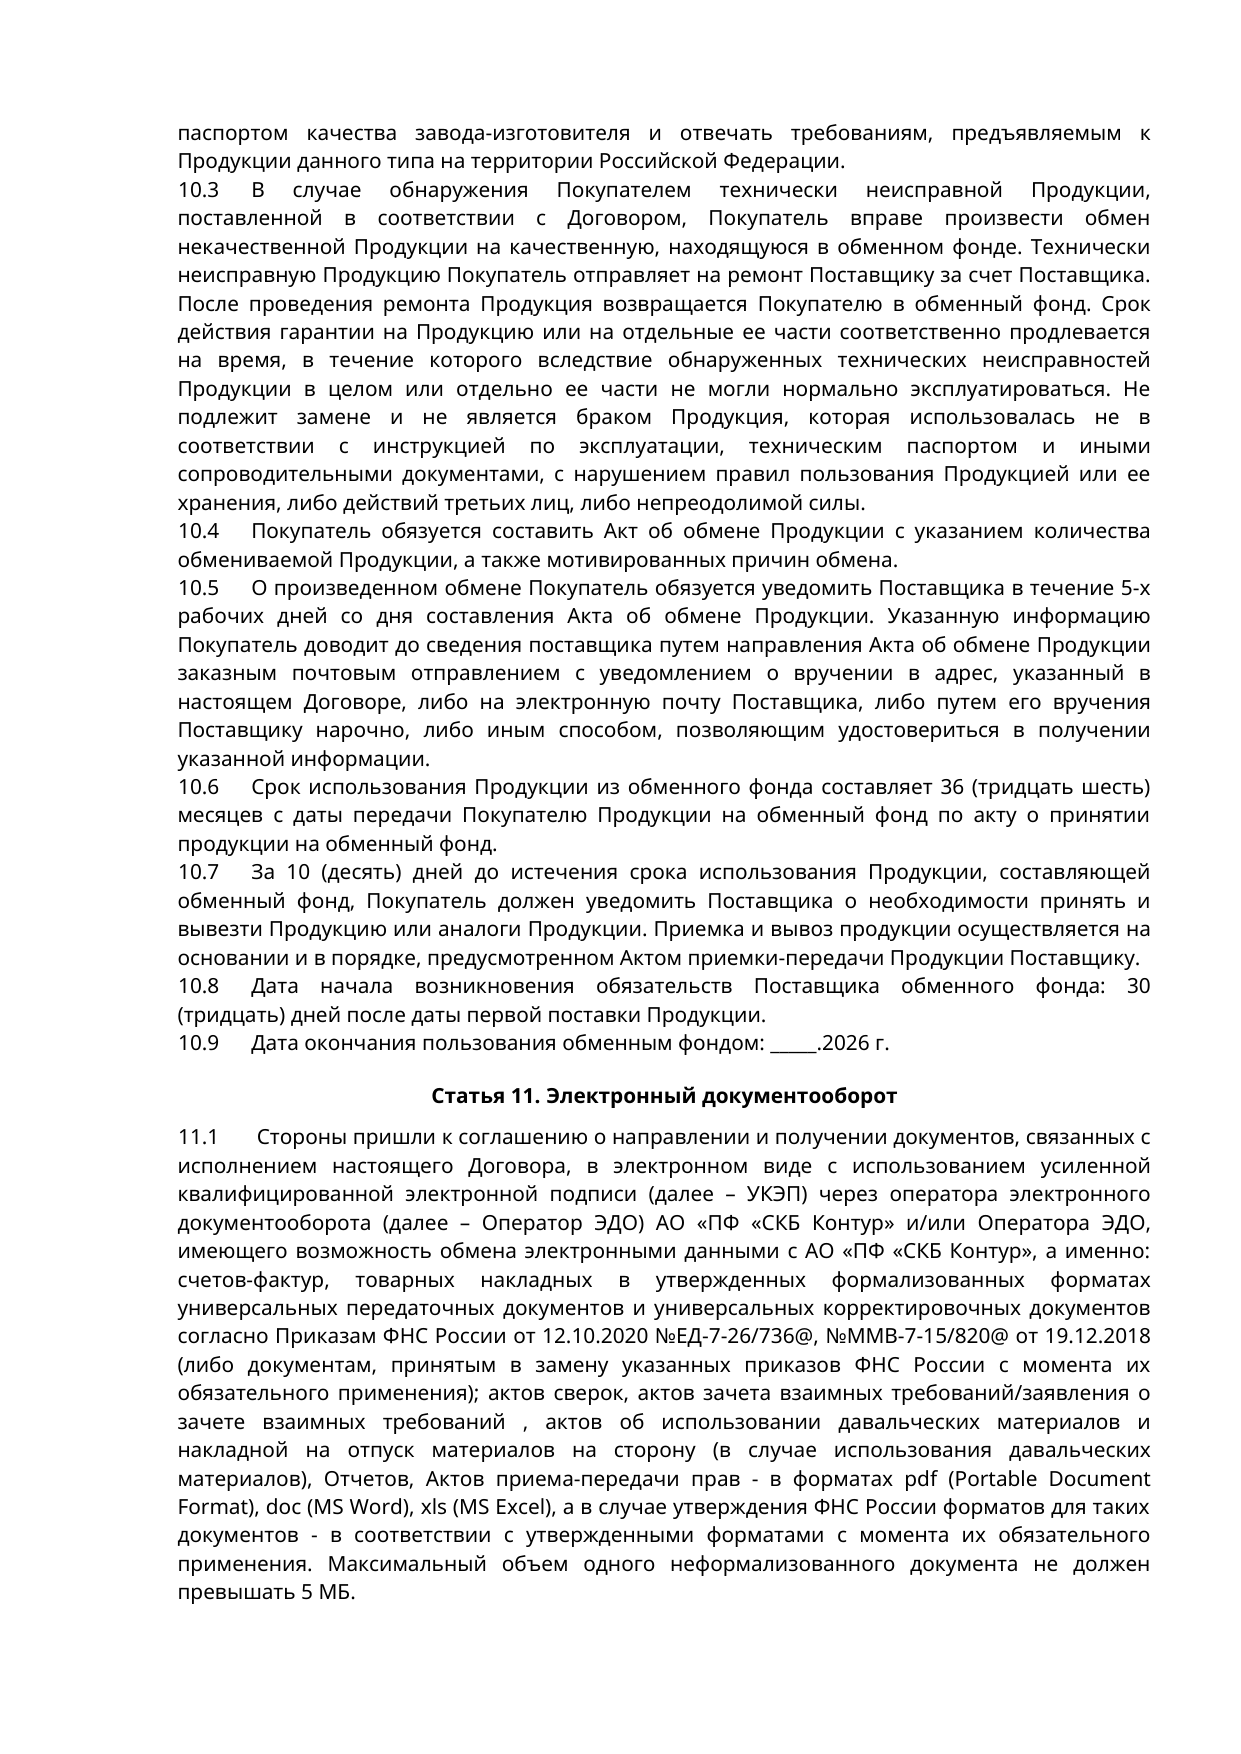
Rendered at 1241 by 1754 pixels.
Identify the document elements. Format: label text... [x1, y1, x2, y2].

list Срок использования Продукции из обменного фонда составляет 36 (тридцать шесть) месяцев с даты передачи Покупателю Продукции на обменный фонд по акту о принятии продукции на обменный фонд. [177, 772, 1152, 857]
text Статья 11. Электронный документооборот [177, 1082, 1152, 1110]
list За 10 (десять) дней до истечения срока использования Продукции, составляющей обменный фонд, Покупатель должен уведомить Поставщика о необходимости принять и вывезти Продукцию или аналоги Продукции. Приемка и вывоз продукции осуществляется на основании и в порядке, предусмотренном Актом приемки-передачи Продукции Поставщику. [177, 857, 1152, 971]
list Покупатель обязуется составить Акт об обмене Продукции с указанием количества обмениваемой Продукции, а также мотивированных причин обмена. [177, 516, 1152, 573]
list Дата начала возникновения обязательств Поставщика обменного фонда: 30 (тридцать) дней после даты первой поставки Продукции. [177, 971, 1152, 1028]
list В случае обнаружения Покупателем технически неисправной Продукции, поставленной в соответствии с Договором, Покупатель вправе произвести обмен некачественной Продукции на качественную, находящуюся в обменном фонде. Технически неисправную Продукцию Покупатель отправляет на ремонт Поставщику за счет Поставщика. После проведения ремонта Продукция возвращается Покупателю в обменный фонд. Срок действия гарантии на Продукцию или на отдельные ее части соответственно продлевается на время, в течение которого вследствие обнаруженных технических неисправностей Продукции в целом или отдельно ее части не могли нормально эксплуатироваться. Не подлежит замене и не является браком Продукция, которая использовалась не в соответствии с инструкцией по эксплуатации, техническим паспортом и иными сопроводительными документами, с нарушением правил пользования Продукцией или ее хранения, либо действий третьих лиц, либо непреодолимой силы. [177, 175, 1152, 516]
list О произведенном обмене Покупатель обязуется уведомить Поставщика в течение 5-х рабочих дней со дня составления Акта об обмене Продукции. Указанную информацию Покупатель доводит до сведения поставщика путем направления Акта об обмене Продукции заказным почтовым отправлением с уведомлением о вручении в адрес, указанный в настоящем Договоре, либо на электронную почту Поставщика, либо путем его вручения Поставщику нарочно, либо иным способом, позволяющим удостовериться в получении указанной информации. [177, 573, 1152, 772]
list Стороны пришли к соглашению о направлении и получении документов, связанных с исполнением настоящего Договора, в электронном виде с использованием усиленной квалифицированной электронной подписи (далее – УКЭП) через оператора электронного документооборота (далее – Оператор ЭДО) АО «ПФ «СКБ Контур» и/или Оператора ЭДО, имеющего возможность обмена электронными данными с АО «ПФ «СКБ Контур», а именно: счетов-фактур, товарных накладных в утвержденных формализованных форматах универсальных передаточных документов и универсальных корректировочных документов согласно Приказам ФНС России от 12.10.2020 №ЕД-7-26/736@, №ММВ-7-15/820@ от 19.12.2018 (либо документам, принятым в замену указанных приказов ФНС России с момента их обязательного применения); актов сверок, актов зачета взаимных требований/заявления о зачете взаимных требований , актов об использовании давальческих материалов и накладной на отпуск материалов на сторону (в случае использования давальческих материалов), Отчетов, Актов приема-передачи прав - в форматах pdf (Portable Document Format), doc (MS Word), xls (MS Excel), а в случае утверждения ФНС России форматов для таких документов - в соответствии с утвержденными форматами с момента их обязательного применения. Максимальный объем одного неформализованного документа не должен превышать 5 МБ. [177, 1122, 1152, 1606]
list Дата окончания пользования обменным фондом: _____.2026 г. [177, 1028, 1152, 1057]
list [177, 118, 1152, 175]
